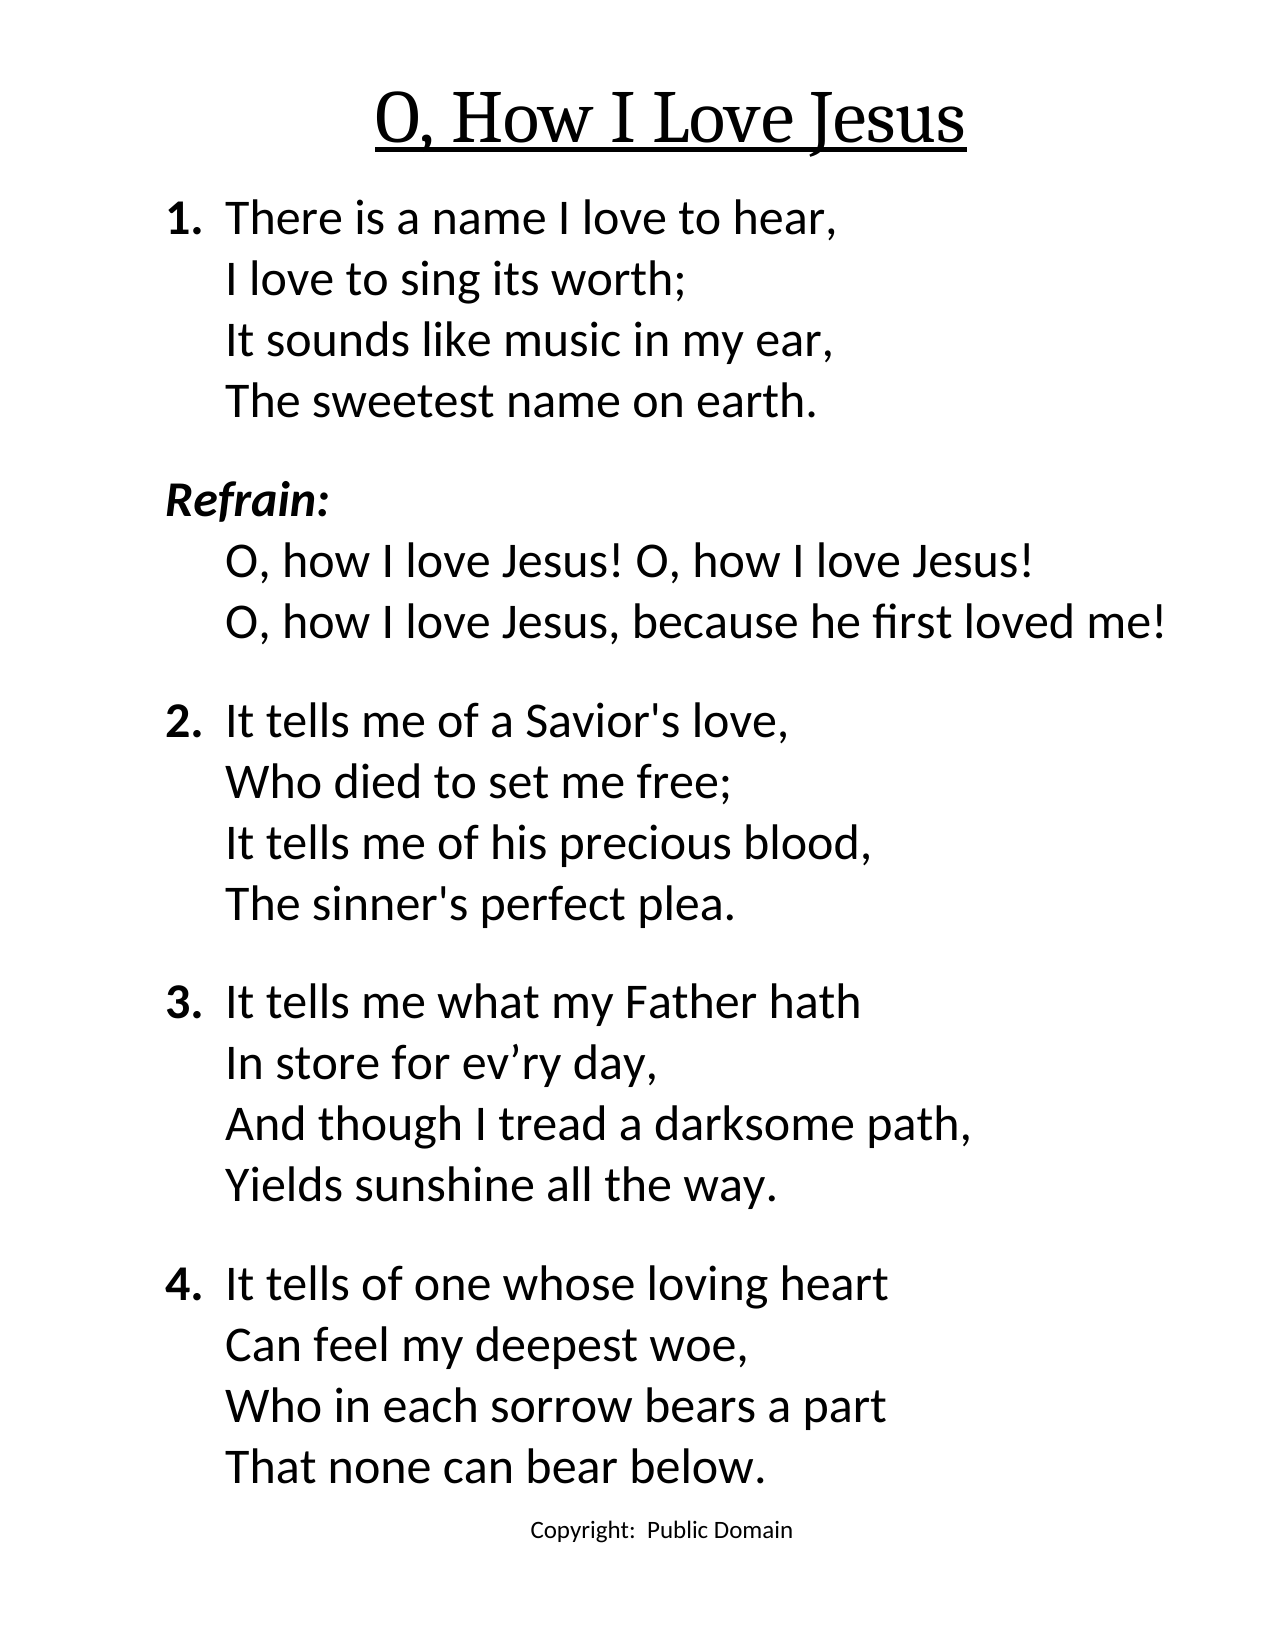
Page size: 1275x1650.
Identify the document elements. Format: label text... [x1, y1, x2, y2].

text I love to sing its worth; [225, 247, 1200, 308]
text Refrain: [165, 468, 1200, 529]
text 2. It tells me of a Savior's love, [165, 688, 1200, 749]
text In store for ev’ry day, [225, 1031, 1200, 1092]
text Who died to set me free; [225, 749, 1200, 811]
text It tells me of his precious blood, [225, 811, 1200, 872]
text The sinner's perfect plea. [225, 872, 1200, 933]
text That none can bear below. [225, 1435, 1200, 1496]
text 4. It tells of one whose loving heart [165, 1252, 1200, 1313]
text And though I tread a darksome path, [225, 1092, 1200, 1153]
text 3. It tells me what my Father hath [165, 970, 1200, 1031]
text O, how I love Jesus, because he first loved me! [225, 590, 1200, 651]
text Who in each sorrow bears a part [225, 1374, 1200, 1435]
text O, how I love Jesus! O, how I love Jesus! [225, 529, 1200, 590]
text Yields sunshine all the way. [225, 1153, 1200, 1214]
list There is a name I love to hear, [165, 186, 1200, 247]
text O, How I Love Jesus [225, 75, 1200, 161]
text It sounds like music in my ear, [225, 308, 1200, 369]
text The sweetest name on earth. [225, 369, 1200, 430]
text Can feel my deepest woe, [225, 1313, 1200, 1374]
